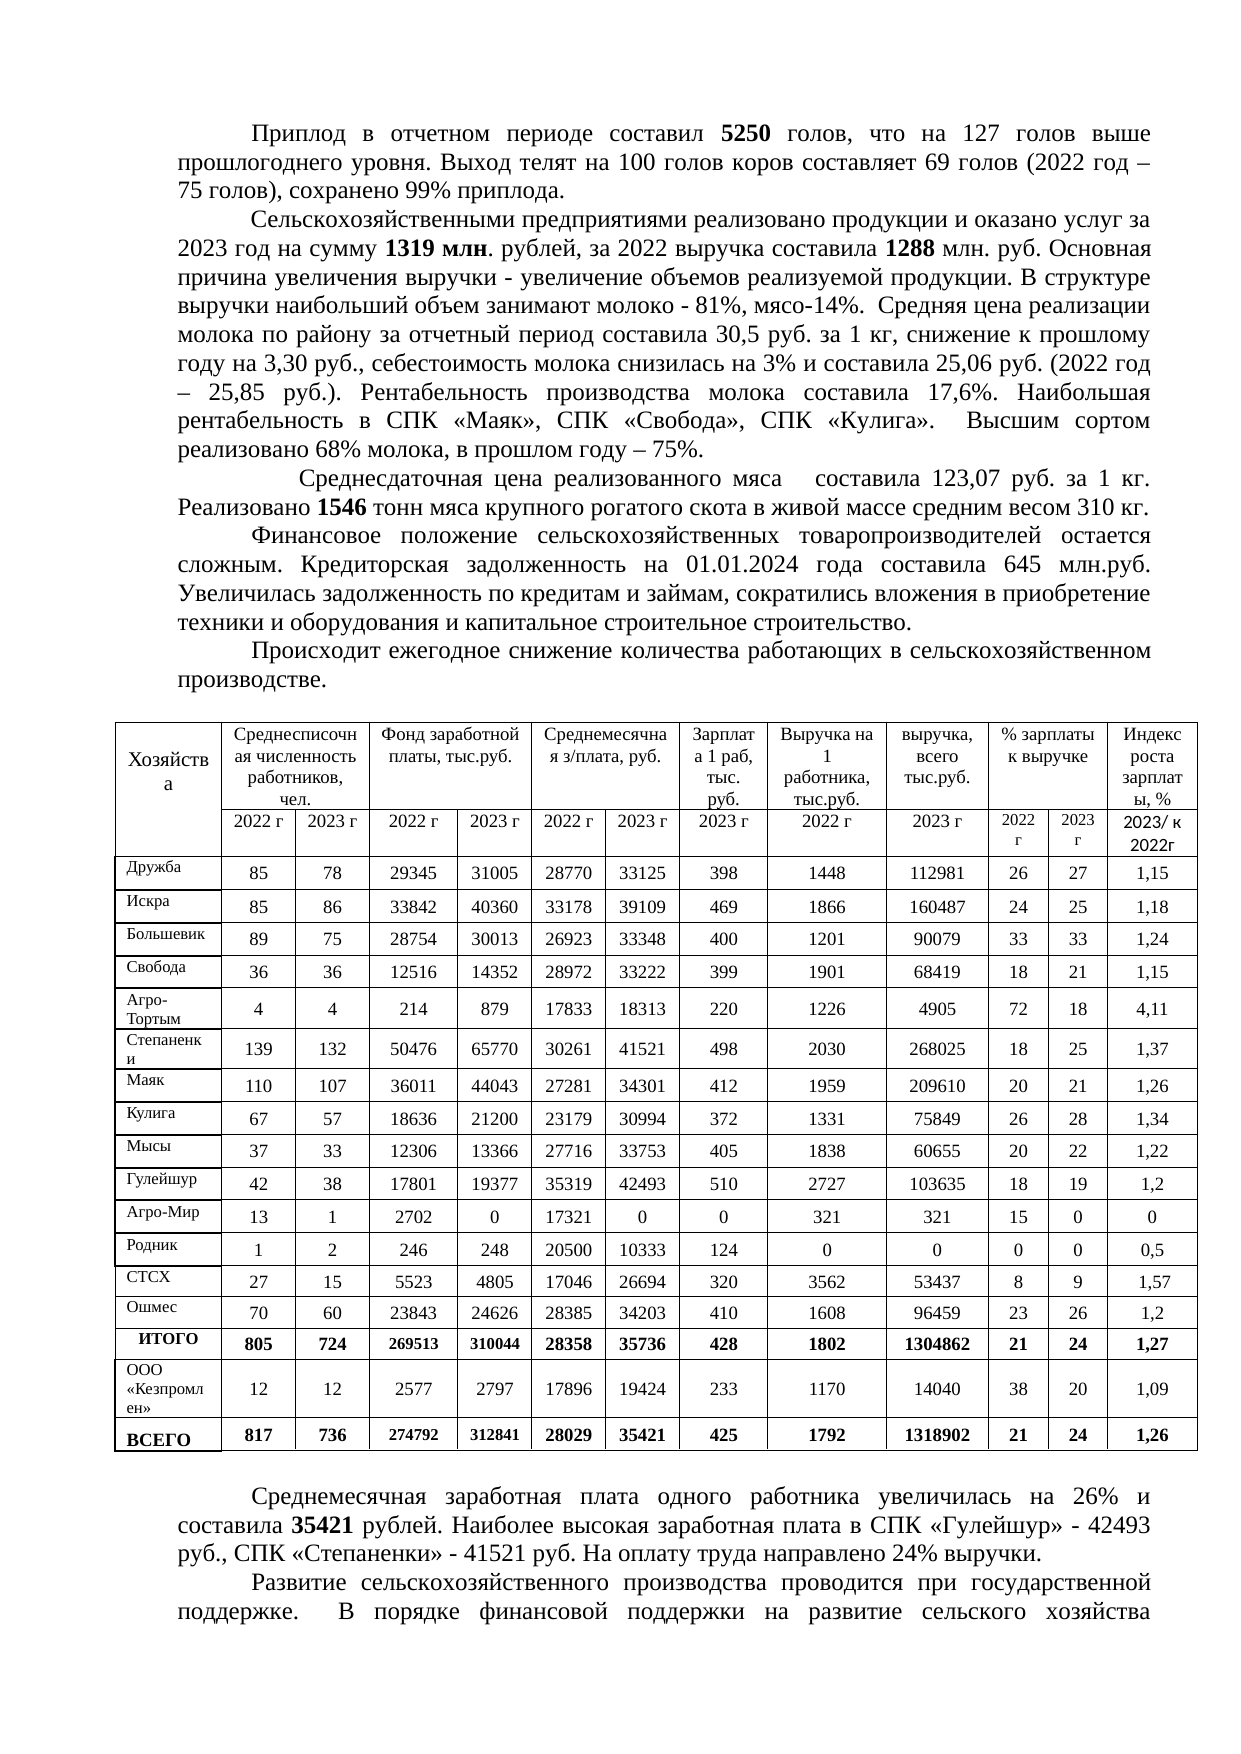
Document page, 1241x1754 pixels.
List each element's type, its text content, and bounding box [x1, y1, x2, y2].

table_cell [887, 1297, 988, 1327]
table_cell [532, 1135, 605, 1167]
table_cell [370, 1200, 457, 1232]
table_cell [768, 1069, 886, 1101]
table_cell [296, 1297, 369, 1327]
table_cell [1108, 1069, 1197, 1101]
table_cell 2023 г [680, 810, 767, 856]
table_header % зарплаты к выручке [989, 723, 1107, 809]
table_cell 2022 г [989, 810, 1048, 856]
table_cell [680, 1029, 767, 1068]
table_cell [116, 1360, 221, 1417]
table_cell 2022 г [768, 810, 886, 856]
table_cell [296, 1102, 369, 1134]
table_cell 2023 г [296, 810, 369, 856]
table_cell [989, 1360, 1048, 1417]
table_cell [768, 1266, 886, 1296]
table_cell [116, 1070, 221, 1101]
table_header Выручка на 1 работника, тыс.руб. [768, 723, 886, 809]
table_cell 2022 г [222, 810, 295, 856]
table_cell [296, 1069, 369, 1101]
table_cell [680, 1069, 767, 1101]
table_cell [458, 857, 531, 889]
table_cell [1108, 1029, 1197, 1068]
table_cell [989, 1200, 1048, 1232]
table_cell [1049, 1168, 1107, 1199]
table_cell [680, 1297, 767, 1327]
table_cell 2023/ к 2022г [1108, 810, 1197, 856]
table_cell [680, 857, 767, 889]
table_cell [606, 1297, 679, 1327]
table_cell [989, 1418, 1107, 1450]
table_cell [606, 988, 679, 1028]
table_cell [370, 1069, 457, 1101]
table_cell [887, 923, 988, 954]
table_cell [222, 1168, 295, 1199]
table_cell 2023 г [606, 810, 679, 856]
table_cell 85 [222, 857, 295, 889]
table_header Индекс роста зарплаты, % [1108, 723, 1197, 809]
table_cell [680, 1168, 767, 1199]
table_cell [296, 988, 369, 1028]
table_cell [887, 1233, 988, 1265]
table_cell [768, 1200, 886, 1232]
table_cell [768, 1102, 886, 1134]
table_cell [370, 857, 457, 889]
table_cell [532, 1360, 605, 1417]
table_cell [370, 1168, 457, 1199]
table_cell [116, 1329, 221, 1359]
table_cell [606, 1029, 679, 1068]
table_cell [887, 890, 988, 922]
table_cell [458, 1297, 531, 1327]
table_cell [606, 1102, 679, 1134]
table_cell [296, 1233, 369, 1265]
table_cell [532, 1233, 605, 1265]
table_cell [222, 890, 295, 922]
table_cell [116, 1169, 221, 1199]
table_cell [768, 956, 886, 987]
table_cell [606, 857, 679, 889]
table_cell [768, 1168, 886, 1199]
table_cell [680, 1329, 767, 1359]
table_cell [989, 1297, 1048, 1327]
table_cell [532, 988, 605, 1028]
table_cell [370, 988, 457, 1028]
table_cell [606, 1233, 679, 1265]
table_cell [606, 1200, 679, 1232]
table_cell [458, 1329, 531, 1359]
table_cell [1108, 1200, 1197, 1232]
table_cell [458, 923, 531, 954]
table_cell 78 [296, 857, 369, 889]
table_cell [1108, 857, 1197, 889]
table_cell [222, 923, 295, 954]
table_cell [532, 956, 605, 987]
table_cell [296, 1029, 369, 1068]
table_cell Дружба [116, 857, 221, 889]
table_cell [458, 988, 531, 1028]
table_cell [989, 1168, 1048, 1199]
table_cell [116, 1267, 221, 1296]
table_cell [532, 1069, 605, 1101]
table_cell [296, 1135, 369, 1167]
table_header Хозяйства [116, 723, 221, 856]
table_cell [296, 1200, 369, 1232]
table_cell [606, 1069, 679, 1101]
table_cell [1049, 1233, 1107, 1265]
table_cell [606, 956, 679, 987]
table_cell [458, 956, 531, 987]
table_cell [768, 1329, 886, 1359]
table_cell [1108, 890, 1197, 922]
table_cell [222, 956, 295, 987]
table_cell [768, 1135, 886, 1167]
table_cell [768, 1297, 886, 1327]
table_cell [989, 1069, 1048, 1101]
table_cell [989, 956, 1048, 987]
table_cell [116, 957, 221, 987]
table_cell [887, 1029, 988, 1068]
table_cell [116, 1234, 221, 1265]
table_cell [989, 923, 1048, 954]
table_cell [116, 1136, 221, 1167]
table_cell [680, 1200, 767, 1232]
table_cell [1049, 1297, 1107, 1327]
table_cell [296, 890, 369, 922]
table_header выручка, всего тыс.руб. [887, 723, 988, 809]
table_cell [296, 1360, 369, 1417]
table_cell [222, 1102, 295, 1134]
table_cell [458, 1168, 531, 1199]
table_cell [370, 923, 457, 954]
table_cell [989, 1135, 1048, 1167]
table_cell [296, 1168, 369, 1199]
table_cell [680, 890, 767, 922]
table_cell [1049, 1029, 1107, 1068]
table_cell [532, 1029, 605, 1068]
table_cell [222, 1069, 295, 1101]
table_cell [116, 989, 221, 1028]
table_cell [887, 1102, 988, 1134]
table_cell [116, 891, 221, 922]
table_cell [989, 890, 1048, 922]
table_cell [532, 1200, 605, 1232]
text Приплод в отчетном периоде составил 5250 голов, что на 127 голов выше прошлогоднего уровня. Выход телят на 100 голов коров составляет 69 голов (2022 год – 75 голов), сохранено 99% приплода. [177, 118, 1152, 204]
text Происходит ежегодное снижение количества работающих в сельскохозяйственном производстве. [177, 636, 1152, 693]
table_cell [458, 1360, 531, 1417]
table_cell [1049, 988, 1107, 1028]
table_header Среднемесячная з/плата, руб. [532, 723, 679, 809]
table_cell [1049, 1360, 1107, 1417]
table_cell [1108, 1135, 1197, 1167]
table_cell 2023 г [1049, 810, 1107, 856]
text Сельскохозяйственными предприятиями реализовано продукции и оказано услуг за 2023 год на сумму 1319 млн. рублей, за 2022 выручка составила 1288 млн. руб. Основная причина увеличения выручки - увеличение объемов реализуемой продукции. В структуре выручки наибольший объем занимают молоко - 81%, мясо-14%. Средняя цена реализации молока по району за отчетный период составила 30,5 руб. за 1 кг, снижение к прошлому году на 3,30 руб., себестоимость молока снизилась на 3% и составила 25,06 руб. (2022 год – 25,85 руб.). Рентабельность производства молока составила 17,6%. Наибольшая рентабельность в СПК «Маяк», СПК «Свобода», СПК «Кулига». Высшим сортом реализовано 68% молока, в прошлом году – 75%. [177, 204, 1152, 463]
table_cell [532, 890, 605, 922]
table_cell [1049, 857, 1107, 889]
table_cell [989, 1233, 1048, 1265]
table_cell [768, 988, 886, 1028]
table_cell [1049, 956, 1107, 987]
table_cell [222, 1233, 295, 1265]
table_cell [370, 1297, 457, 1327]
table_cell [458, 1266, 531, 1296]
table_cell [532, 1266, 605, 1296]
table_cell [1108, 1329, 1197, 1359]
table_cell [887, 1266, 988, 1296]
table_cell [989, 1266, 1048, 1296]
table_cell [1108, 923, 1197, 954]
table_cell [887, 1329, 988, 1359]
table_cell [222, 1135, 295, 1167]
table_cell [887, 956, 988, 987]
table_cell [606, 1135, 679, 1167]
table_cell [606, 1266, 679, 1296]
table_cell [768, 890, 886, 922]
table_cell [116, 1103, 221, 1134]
table_header Фонд заработной платы, тыс.руб. [370, 723, 531, 809]
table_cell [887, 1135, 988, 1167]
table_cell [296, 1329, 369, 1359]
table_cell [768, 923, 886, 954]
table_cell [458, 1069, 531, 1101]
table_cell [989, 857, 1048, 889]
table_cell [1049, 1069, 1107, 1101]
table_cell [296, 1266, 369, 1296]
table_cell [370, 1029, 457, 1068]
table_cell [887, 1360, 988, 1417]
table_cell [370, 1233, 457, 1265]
table_cell 2022 г [370, 810, 457, 856]
table_cell 2023 г [887, 810, 988, 856]
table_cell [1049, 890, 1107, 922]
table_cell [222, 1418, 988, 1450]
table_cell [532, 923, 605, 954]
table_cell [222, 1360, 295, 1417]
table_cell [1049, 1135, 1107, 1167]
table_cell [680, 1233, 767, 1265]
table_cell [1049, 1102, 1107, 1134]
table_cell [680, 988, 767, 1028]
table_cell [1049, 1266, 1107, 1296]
table_header Зарплата 1 раб, тыс. руб. [680, 723, 767, 809]
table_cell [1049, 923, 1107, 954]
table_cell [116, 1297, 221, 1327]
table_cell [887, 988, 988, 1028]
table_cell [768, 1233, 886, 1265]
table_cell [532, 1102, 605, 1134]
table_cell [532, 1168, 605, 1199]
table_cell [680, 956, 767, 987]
text Среднесдаточная цена реализованного мяса составила 123,07 руб. за 1 кг. Реализовано 1546 тонн мяса крупного рогатого скота в живой массе средним весом 310 кг. [177, 463, 1152, 521]
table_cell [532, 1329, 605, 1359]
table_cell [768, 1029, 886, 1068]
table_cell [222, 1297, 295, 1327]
text Финансовое положение сельскохозяйственных товаропроизводителей остается сложным. Кредиторская задолженность на 01.01.2024 года составила 645 млн.руб. Увеличилась задолженность по кредитам и займам, сократились вложения в приобретение техники и оборудования и капитальное строительное строительство. [177, 521, 1152, 636]
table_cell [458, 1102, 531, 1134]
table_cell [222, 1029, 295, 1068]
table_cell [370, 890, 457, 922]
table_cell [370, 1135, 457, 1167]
table_cell 2022 г [532, 810, 605, 856]
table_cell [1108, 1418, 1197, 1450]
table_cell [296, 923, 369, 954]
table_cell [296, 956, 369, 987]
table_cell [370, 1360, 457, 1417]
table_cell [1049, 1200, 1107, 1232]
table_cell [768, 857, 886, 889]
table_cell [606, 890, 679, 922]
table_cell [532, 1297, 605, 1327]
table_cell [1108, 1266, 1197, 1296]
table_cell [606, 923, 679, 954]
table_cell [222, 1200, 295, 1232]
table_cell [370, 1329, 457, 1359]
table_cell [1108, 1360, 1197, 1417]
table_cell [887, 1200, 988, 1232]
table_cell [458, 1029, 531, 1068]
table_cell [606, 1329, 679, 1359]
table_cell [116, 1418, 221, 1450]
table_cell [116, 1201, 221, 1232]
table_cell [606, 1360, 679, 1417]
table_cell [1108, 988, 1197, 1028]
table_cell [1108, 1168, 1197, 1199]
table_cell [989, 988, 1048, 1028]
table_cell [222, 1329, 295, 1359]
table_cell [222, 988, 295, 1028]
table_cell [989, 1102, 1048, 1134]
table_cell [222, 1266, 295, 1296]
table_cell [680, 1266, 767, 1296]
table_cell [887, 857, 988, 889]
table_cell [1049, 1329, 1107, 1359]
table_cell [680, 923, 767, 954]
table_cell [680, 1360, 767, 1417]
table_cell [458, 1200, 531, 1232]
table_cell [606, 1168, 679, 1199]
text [177, 1567, 1152, 1625]
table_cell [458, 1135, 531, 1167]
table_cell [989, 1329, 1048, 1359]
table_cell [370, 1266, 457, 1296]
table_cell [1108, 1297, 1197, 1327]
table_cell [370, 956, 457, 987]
text Среднемесячная заработная плата одного работника увеличилась на 26% и составила 35421 рублей. Наиболее высокая заработная плата в СПК «Гулейшур» - 42493 руб., СПК «Степаненки» - 41521 руб. На оплату труда направлено 24% выручки. [177, 1481, 1152, 1567]
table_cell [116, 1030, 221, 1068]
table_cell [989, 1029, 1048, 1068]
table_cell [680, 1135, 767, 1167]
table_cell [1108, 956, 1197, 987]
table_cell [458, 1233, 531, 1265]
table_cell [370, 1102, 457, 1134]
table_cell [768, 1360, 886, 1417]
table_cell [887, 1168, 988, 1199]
table_header Среднесписочная численность работников, чел. [222, 723, 369, 809]
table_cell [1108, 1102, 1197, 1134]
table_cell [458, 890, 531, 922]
table_cell 2023 г [458, 810, 531, 856]
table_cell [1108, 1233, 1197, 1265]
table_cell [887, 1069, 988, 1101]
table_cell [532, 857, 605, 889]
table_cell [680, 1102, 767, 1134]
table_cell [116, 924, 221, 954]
